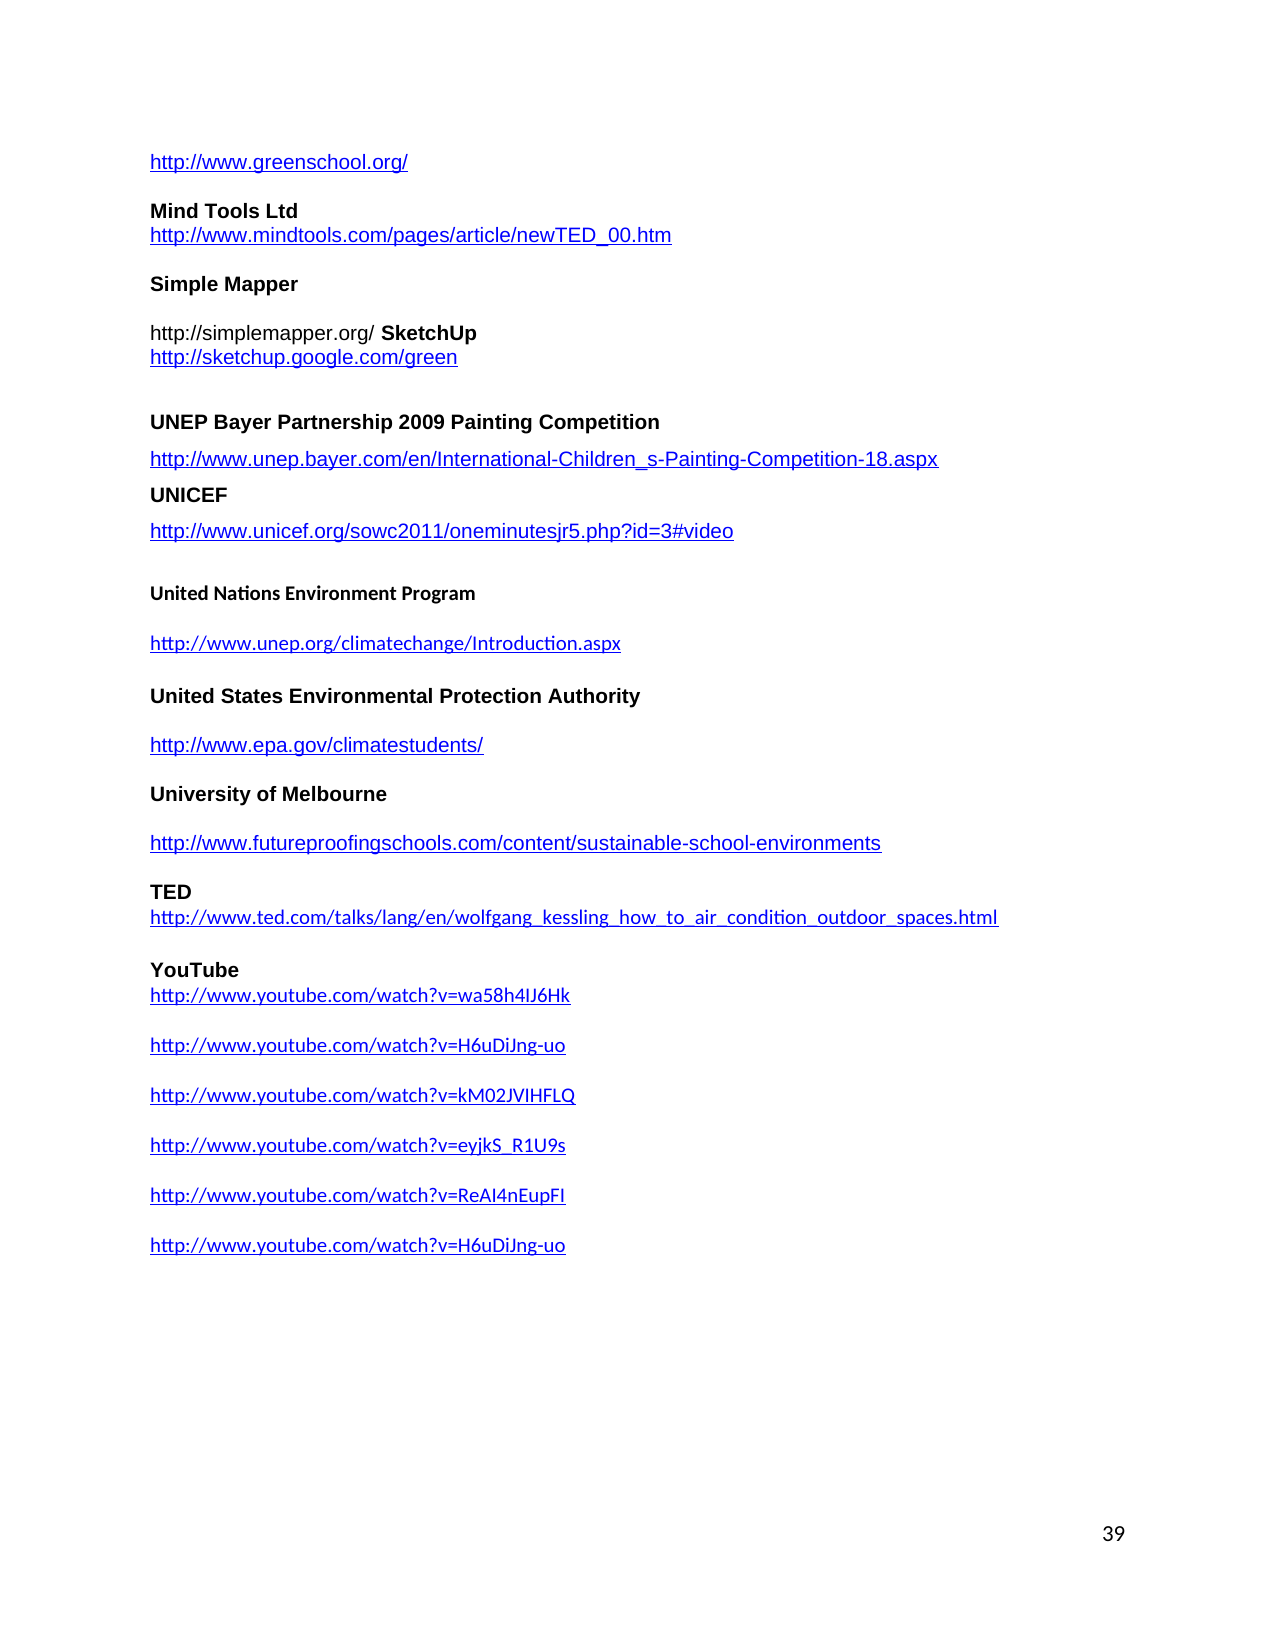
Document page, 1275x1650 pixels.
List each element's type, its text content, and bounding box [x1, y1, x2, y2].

text http://www.unicef.org/sowc2011/oneminutesjr5.php?id=3#video [150, 519, 1125, 543]
text http://www.ted.com/talks/lang/en/wolfgang_kessling_how_to_air_condition_outdoor_spaces.html [150, 904, 1125, 929]
text http://www.youtube.com/watch?v=H6uDiJng-uo [150, 1232, 1133, 1258]
text UNEP Bayer Partnership 2009 Painting Competition [150, 410, 1125, 434]
text http://www.greenschool.org/ [150, 150, 1125, 174]
text http://www.epa.gov/climatestudents/ [150, 733, 1125, 757]
text http://www.youtube.com/watch?v=eyjkS_R1U9s [150, 1132, 1125, 1158]
text http://www.youtube.com/watch?v=ReAI4nEupFI [150, 1182, 1125, 1208]
text YouTube [150, 958, 1125, 982]
text Mind Tools Ltd [150, 199, 1125, 223]
text http://sketchup.google.com/green [150, 345, 1125, 369]
text http://www.futureproofingschools.com/content/sustainable-school-environments [150, 831, 1125, 855]
text TED [150, 880, 1125, 904]
text University of Melbourne [150, 782, 1125, 806]
text http://www.youtube.com/watch?v=wa58h4IJ6Hk [150, 982, 1125, 1008]
text http://simplemapper.org/ SketchUp [150, 321, 1125, 345]
text Simple Mapper [150, 272, 1125, 296]
text http://www.youtube.com/watch?v=kM02JVIHFLQ [150, 1082, 1125, 1108]
text http://www.youtube.com/watch?v=H6uDiJng-uo [150, 1032, 1125, 1058]
text http://www.unep.bayer.com/en/International-Children_s-Painting-Competition-18.aspx [150, 446, 1125, 470]
text http://www.mindtools.com/pages/article/newTED_00.htm [150, 223, 1125, 247]
text UNICEF [150, 483, 1125, 507]
text United Nations Environment Program [150, 580, 1133, 605]
text http://www.unep.org/climatechange/Introduction.aspx [150, 630, 1133, 656]
text United States Environmental Protection Authority [150, 684, 1125, 708]
